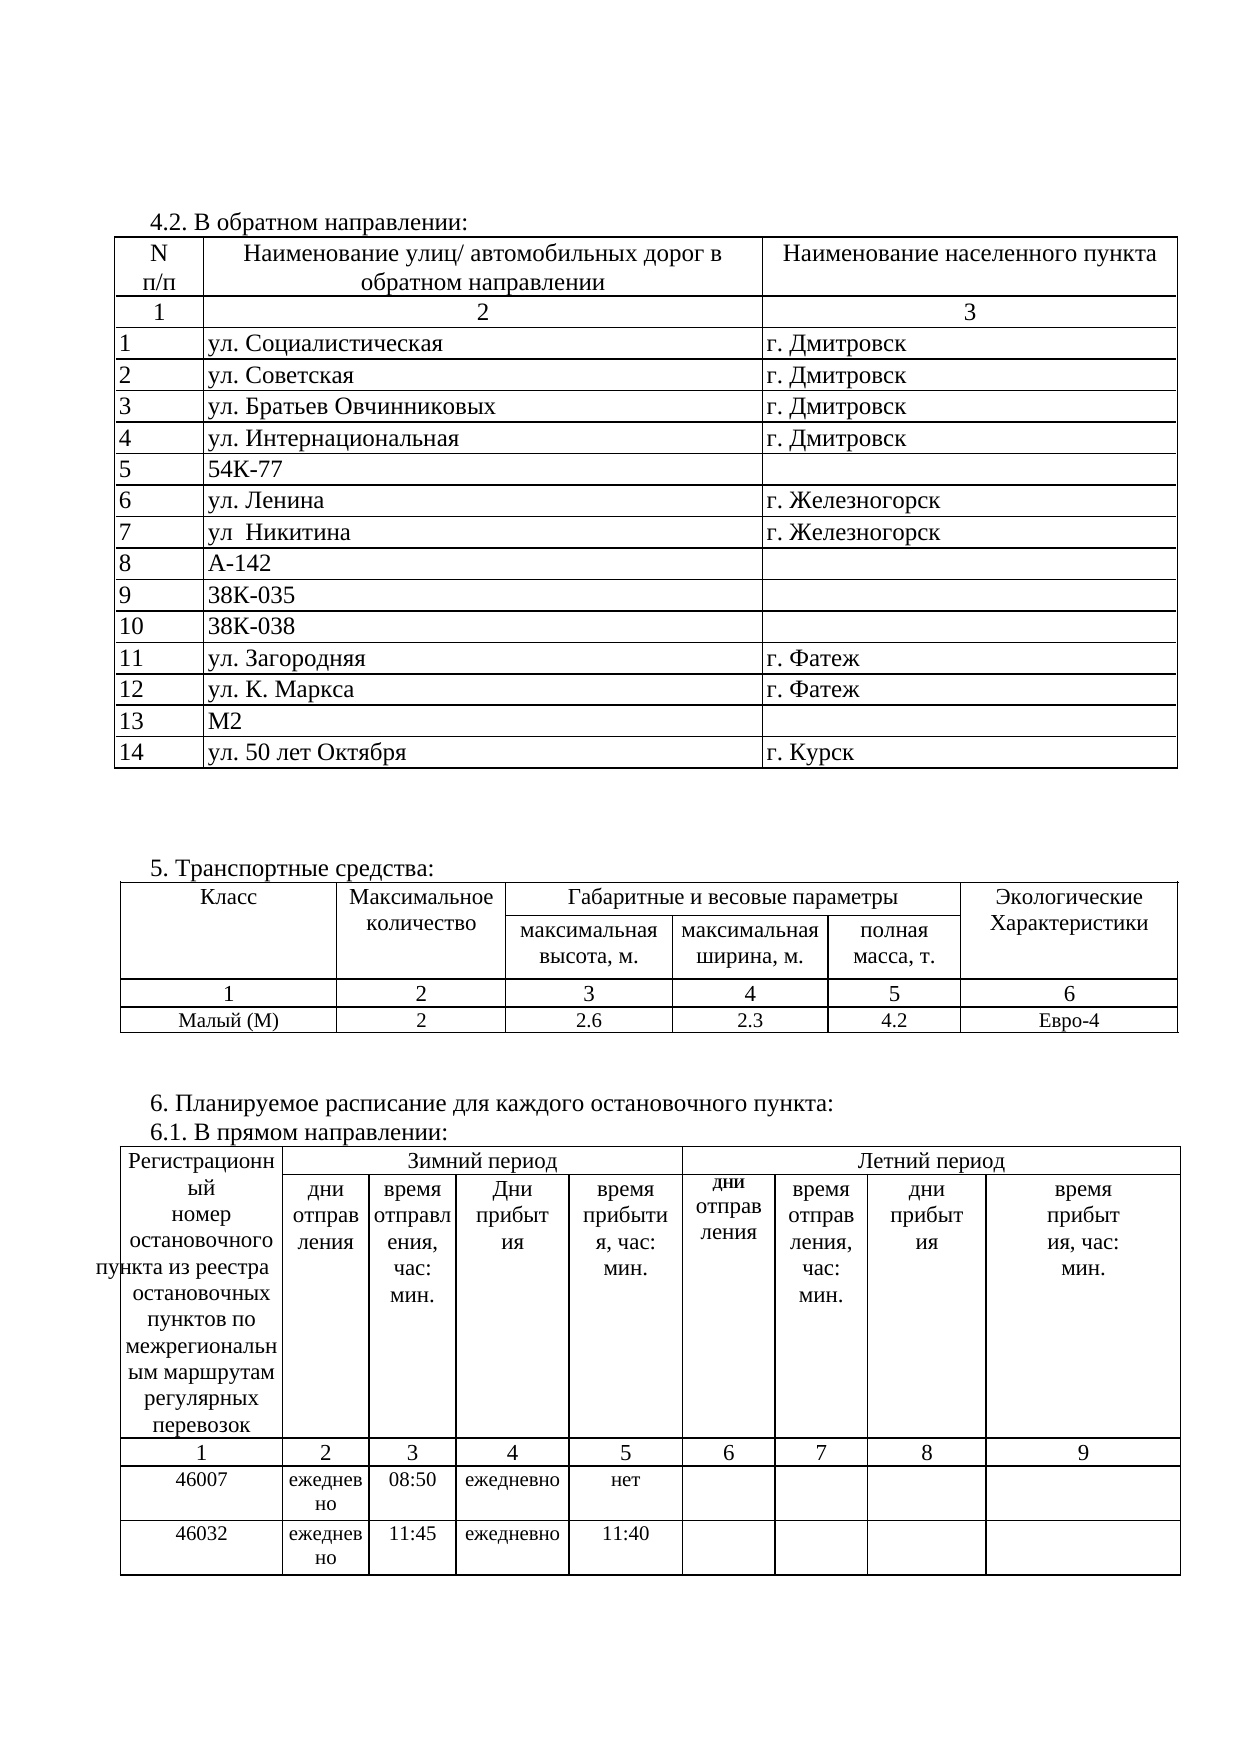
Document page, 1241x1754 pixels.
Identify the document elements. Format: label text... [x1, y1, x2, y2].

table_cell ежедневно [457, 1467, 568, 1519]
table_cell время прибыт ия, час: мин. [987, 1175, 1180, 1437]
table_cell 6 [961, 980, 1177, 1006]
table_cell ежедневно [283, 1467, 368, 1519]
table_cell 3 [370, 1439, 455, 1465]
table_header Наименование улиц/ автомобильных дорог в обратном направлении [204, 238, 762, 295]
table_header Максимальное количество [337, 883, 505, 978]
table_cell [987, 1467, 1180, 1519]
table_cell время прибыти я, час: мин. [570, 1175, 682, 1437]
table_cell [987, 1521, 1180, 1574]
table_cell 5 [115, 454, 203, 484]
text 5. Транспортные средства: [150, 853, 1090, 881]
table_cell г. Железногорск [763, 516, 1177, 547]
table_cell 2.3 [673, 1008, 827, 1032]
table_cell 11 [115, 643, 203, 673]
table_cell 2 [115, 359, 203, 390]
text 6. Планируемое расписание для каждого остановочного пункта: [150, 1088, 1090, 1117]
table_cell 46007 [121, 1467, 282, 1519]
table_cell 1 [121, 980, 336, 1006]
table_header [121, 1147, 282, 1437]
table_cell 1 [115, 328, 203, 358]
table_cell 4 [457, 1439, 568, 1465]
table_cell ул Никитина [204, 517, 762, 547]
table_cell [776, 1521, 867, 1574]
table_cell [683, 1521, 774, 1574]
table_cell ул. Интернациональная [204, 423, 762, 453]
table_cell ул. Социалистическая [204, 328, 762, 358]
table_cell ул. 50 лет Октября [204, 737, 762, 767]
table_cell 08:50 [370, 1467, 455, 1519]
table_cell 2.6 [506, 1008, 672, 1032]
table_cell 4 [673, 980, 827, 1006]
table_cell [776, 1467, 867, 1519]
table_cell время отправл ения, час: мин. [370, 1175, 455, 1437]
table_cell 8 [115, 548, 203, 578]
table_cell Евро-4 [961, 1008, 1177, 1032]
table_cell г. Дмитровск [763, 358, 1177, 390]
table_cell г. Дмитровск [763, 327, 1177, 358]
table_cell 2 [283, 1439, 368, 1465]
table_header Экологические Характеристики [961, 883, 1177, 978]
table_header Габаритные и весовые параметры [506, 883, 960, 915]
text 4.2. В обратном направлении: [150, 207, 1090, 236]
table_cell ул. Советская [204, 360, 762, 390]
table_cell ул. Братьев Овчинниковых [204, 391, 762, 421]
table_cell 2 [204, 297, 762, 327]
table_cell ул. Загородняя [204, 643, 762, 673]
table_cell 4 [115, 422, 203, 453]
table_cell 9 [987, 1439, 1180, 1465]
table_cell ул. К. Маркса [204, 675, 762, 704]
table_cell [763, 610, 1177, 641]
table_cell ежедневно [457, 1521, 568, 1574]
table_cell 12 [115, 674, 203, 704]
table_cell нет [570, 1467, 682, 1519]
table_cell ул. Ленина [204, 486, 762, 516]
table_cell 1 [121, 1439, 282, 1465]
table_cell максимальная ширина, м. [673, 916, 827, 978]
table_cell 3 [506, 980, 672, 1006]
table_cell 5 [570, 1439, 682, 1465]
table_cell 10 [115, 611, 203, 641]
table_cell 11:45 [370, 1521, 455, 1574]
table_cell 7 [776, 1439, 867, 1465]
table_header Наименование населенного пункта [763, 238, 1177, 295]
table_cell 3 [115, 391, 203, 421]
table_cell [683, 1467, 774, 1519]
table_cell 9 [115, 580, 203, 610]
table_cell ежедневно [283, 1521, 368, 1574]
text 6.1. В прямом направлении: [150, 1117, 1090, 1146]
table_cell 4.2 [829, 1008, 960, 1032]
table_header Зимний период [283, 1147, 682, 1174]
table_cell г. Фатеж [763, 673, 1177, 704]
table_cell Малый (М) [121, 1008, 336, 1032]
table_cell А-142 [204, 549, 762, 578]
table_cell [763, 579, 1177, 610]
table_cell 6 [683, 1439, 774, 1465]
table_cell максимальная высота, м. [506, 916, 672, 978]
table_cell [763, 453, 1177, 484]
table_cell г. Дмитровск [763, 421, 1177, 453]
table_cell г. Курск [763, 736, 1177, 767]
table_cell [868, 1521, 985, 1574]
table_cell 46032 [121, 1521, 282, 1574]
table_cell 14 [115, 737, 203, 767]
table_cell 3 [763, 295, 1177, 327]
table_cell 8 [868, 1439, 985, 1465]
table_cell 2 [337, 1008, 505, 1032]
table_header Летний период [683, 1147, 1180, 1174]
table_cell дни прибыт ия [868, 1175, 985, 1437]
table_cell 1 [115, 296, 203, 327]
table_cell 2 [337, 980, 505, 1006]
table_cell 5 [829, 980, 960, 1006]
table_cell г. Фатеж [763, 641, 1177, 673]
table_cell Дни прибыт ия [457, 1175, 568, 1437]
table_cell М2 [204, 706, 762, 736]
table_cell [868, 1467, 985, 1519]
table_header Класс [121, 883, 336, 978]
table_cell 6 [115, 485, 203, 516]
table_cell дни отправ ления [283, 1175, 368, 1437]
table_cell 11:40 [570, 1521, 682, 1574]
table_cell 38К-038 [204, 612, 762, 641]
table_header N п/п [115, 238, 203, 295]
table_cell ДНИ отправ ления [683, 1175, 774, 1437]
table_cell [763, 704, 1177, 736]
table_cell г. Железногорск [763, 484, 1177, 516]
table_cell 38К-035 [204, 580, 762, 610]
table_cell 54К-77 [204, 454, 762, 484]
table_cell г. Дмитровск [763, 390, 1177, 421]
table_cell 7 [115, 517, 203, 547]
table_cell полная масса, т. [829, 916, 960, 978]
table_cell 13 [115, 705, 203, 736]
table_cell время отправ ления, час: мин. [776, 1175, 867, 1437]
table_cell [763, 547, 1177, 578]
